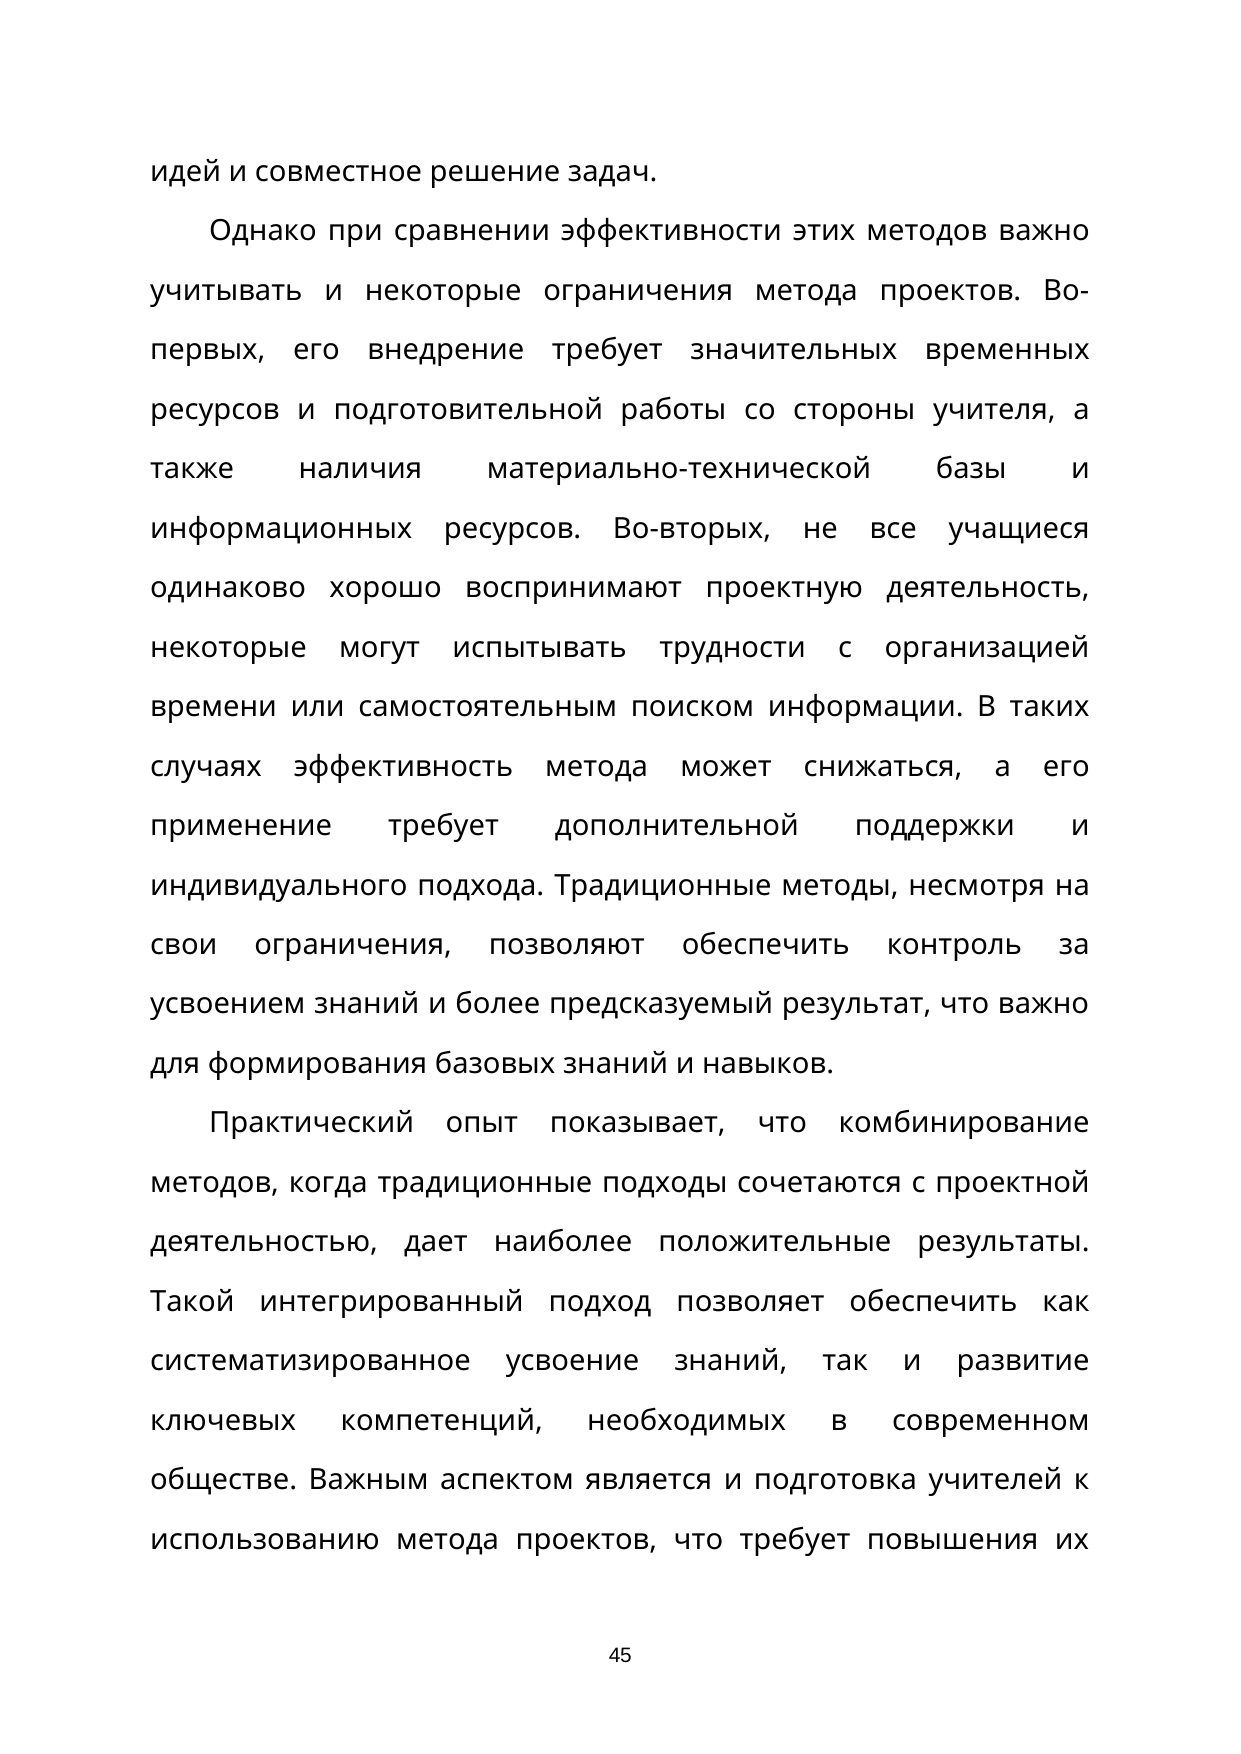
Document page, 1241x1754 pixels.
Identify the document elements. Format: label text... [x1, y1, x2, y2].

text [150, 150, 1090, 190]
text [150, 1102, 1090, 1558]
text Однако при сравнении эффективности этих методов важно учитывать и некоторые ограничения метода проектов. Во-первых, его внедрение требует значительных временных ресурсов и подготовительной работы со стороны учителя, а также наличия материально-технической базы и информационных ресурсов. Во-вторых, не все учащиеся одинаково хорошо воспринимают проектную деятельность, некоторые могут испытывать трудности с организацией времени или самостоятельным поиском информации. В таких случаях эффективность метода может снижаться, а его применение требует дополнительной поддержки и индивидуального подхода. Традиционные методы, несмотря на свои ограничения, позволяют обеспечить контроль за усвоением знаний и более предсказуемый результат, что важно для формирования базовых знаний и навыков. [150, 209, 1090, 1082]
